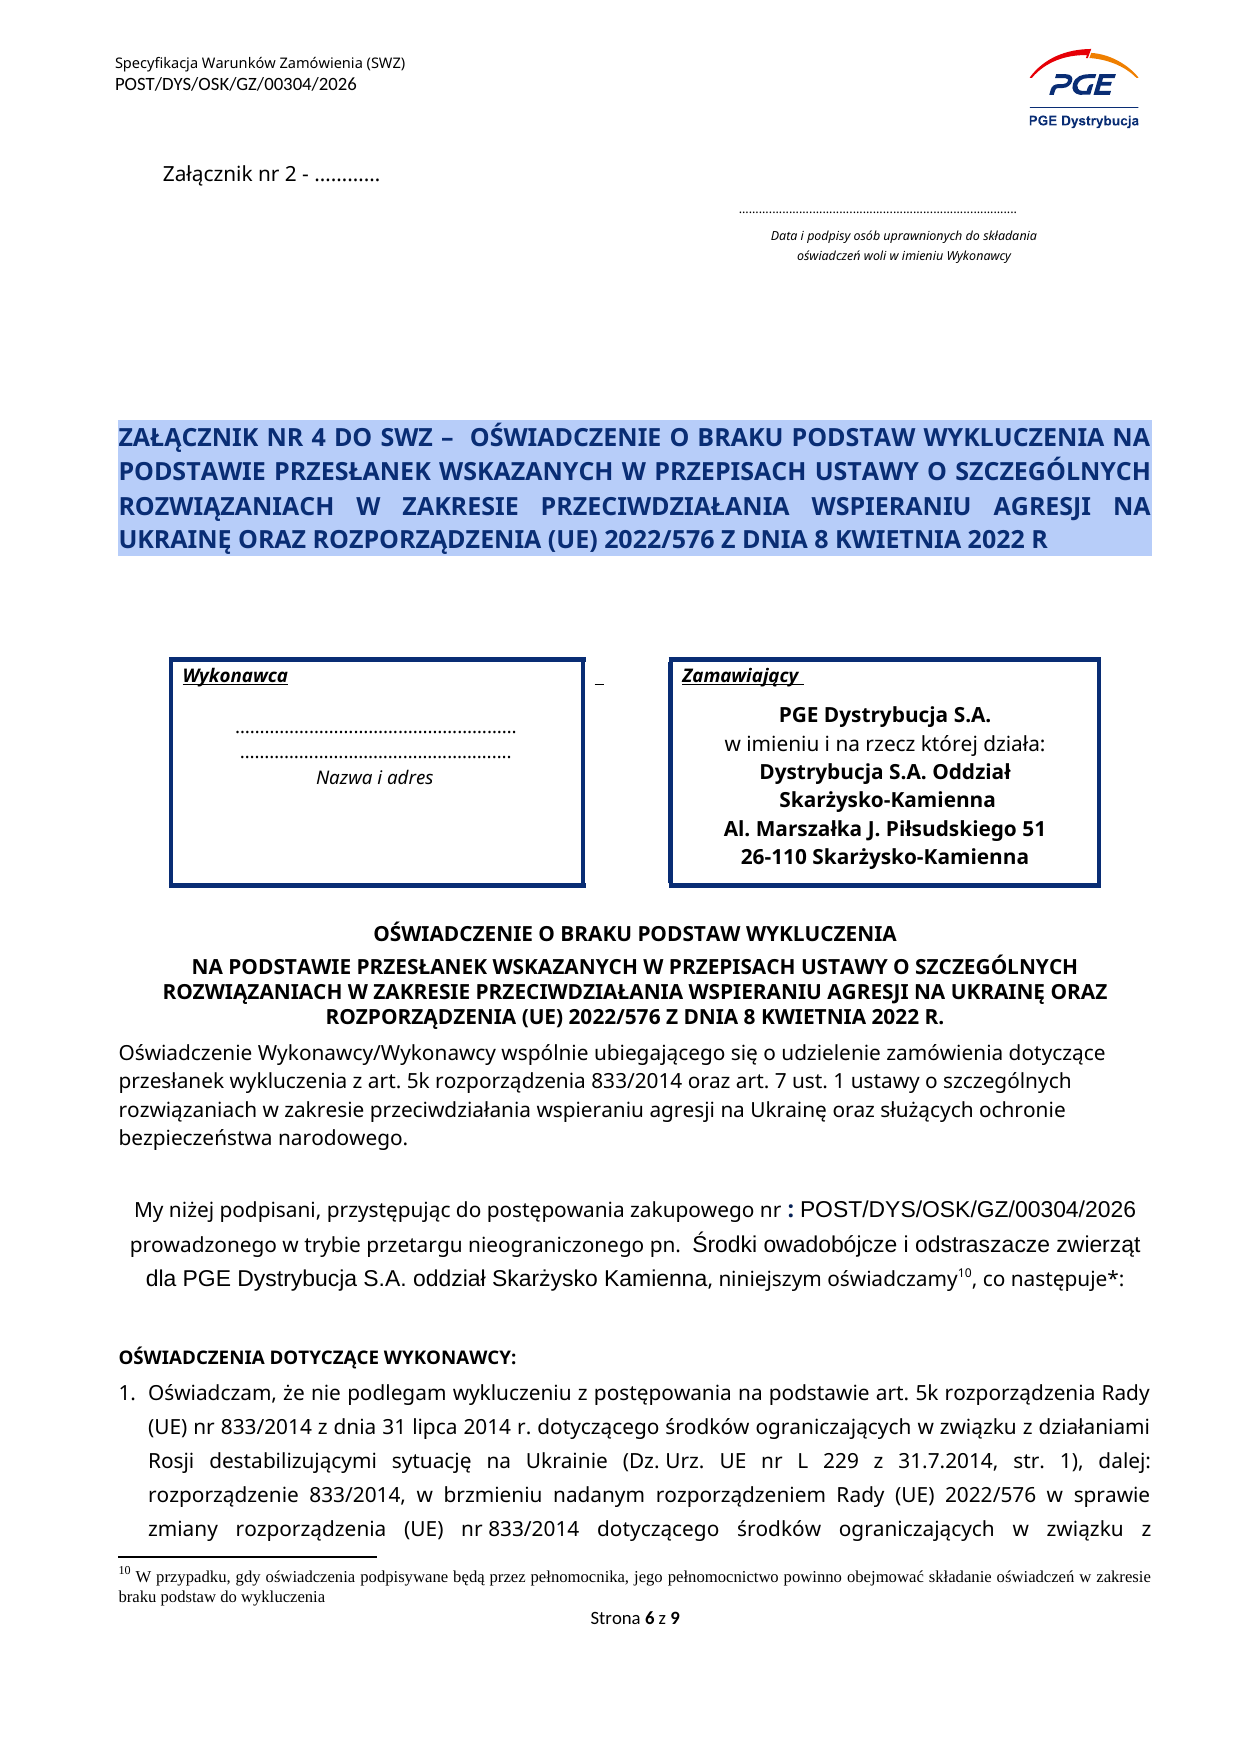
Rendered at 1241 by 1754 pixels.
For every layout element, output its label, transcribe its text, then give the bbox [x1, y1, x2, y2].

table_header Zamawiający PGE Dystrybucja S.A. w imieniu i na rzecz której działa: Dystrybucja S.A. Oddział Skarżysko-Kamienna Al. Marszałka J. Piłsudskiego 51 26-110 Skarżysko-Kamienna [673, 662, 1097, 883]
text OŚWIADCZENIE O BRAKU PODSTAW WYKLUCZENIA [118, 921, 1152, 946]
text Oświadczenie Wykonawcy/Wykonawcy wspólnie ubiegającego się o udzielenie zamówienia dotyczące przesłanek wykluczenia z art. 5k rozporządzenia 833/2014 oraz art. 7 ust. 1 ustawy o szczególnych rozwiązaniach w zakresie przeciwdziałania wspieraniu agresji na Ukrainę oraz służących ochronie bezpieczeństwa narodowego. [118, 1038, 1152, 1152]
text Data i podpisy osób uprawnionych do składania [664, 227, 1144, 244]
table_header [585, 657, 669, 883]
text My niżej podpisani, przystępując do postępowania zakupowego nr : prowadzonego w trybie przetargu nieograniczonego pn. , niniejszym oświadczamy, co następuje*: [118, 1193, 1152, 1293]
subtitle ZAŁĄCZNIK NR 4 DO SWZ – OŚWIADCZENIE O BRAKU PODSTAW WYKLUCZENIA NA PODSTAWIE PRZESŁANEK WSKAZANYCH W PRZEPISACH USTAWY O SZCZEGÓLNYCH ROZWIĄZANIACH W ZAKRESIE PRZECIWDZIAŁANIA WSPIERANIU AGRESJI NA UKRAINĘ ORAZ ROZPORZĄDZENIA (UE) 2022/576 Z DNIA 8 KWIETNIA 2022 R [118, 420, 1152, 556]
text NA PODSTAWIE PRZESŁANEK WSKAZANYCH W PRZEPISACH USTAWY O SZCZEGÓLNYCH ROZWIĄZANIACH W ZAKRESIE PRZECIWDZIAŁANIA WSPIERANIU AGRESJI NA UKRAINĘ ORAZ ROZPORZĄDZENIA (UE) 2022/576 Z DNIA 8 KWIETNIA 2022 R. [118, 955, 1152, 1030]
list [118, 1378, 1152, 1543]
text ................................................................................... [607, 194, 1240, 219]
text Załącznik nr 2 - ………… [118, 159, 1152, 187]
text OŚWIADCZENIA DOTYCZĄCE WYKONAWCY: [118, 1344, 1152, 1370]
text oświadczeń woli w imieniu Wykonawcy [664, 247, 1144, 264]
table_header Wykonawca ………………………………………………… ………………………………………………. Nazwa i adres [173, 662, 581, 883]
